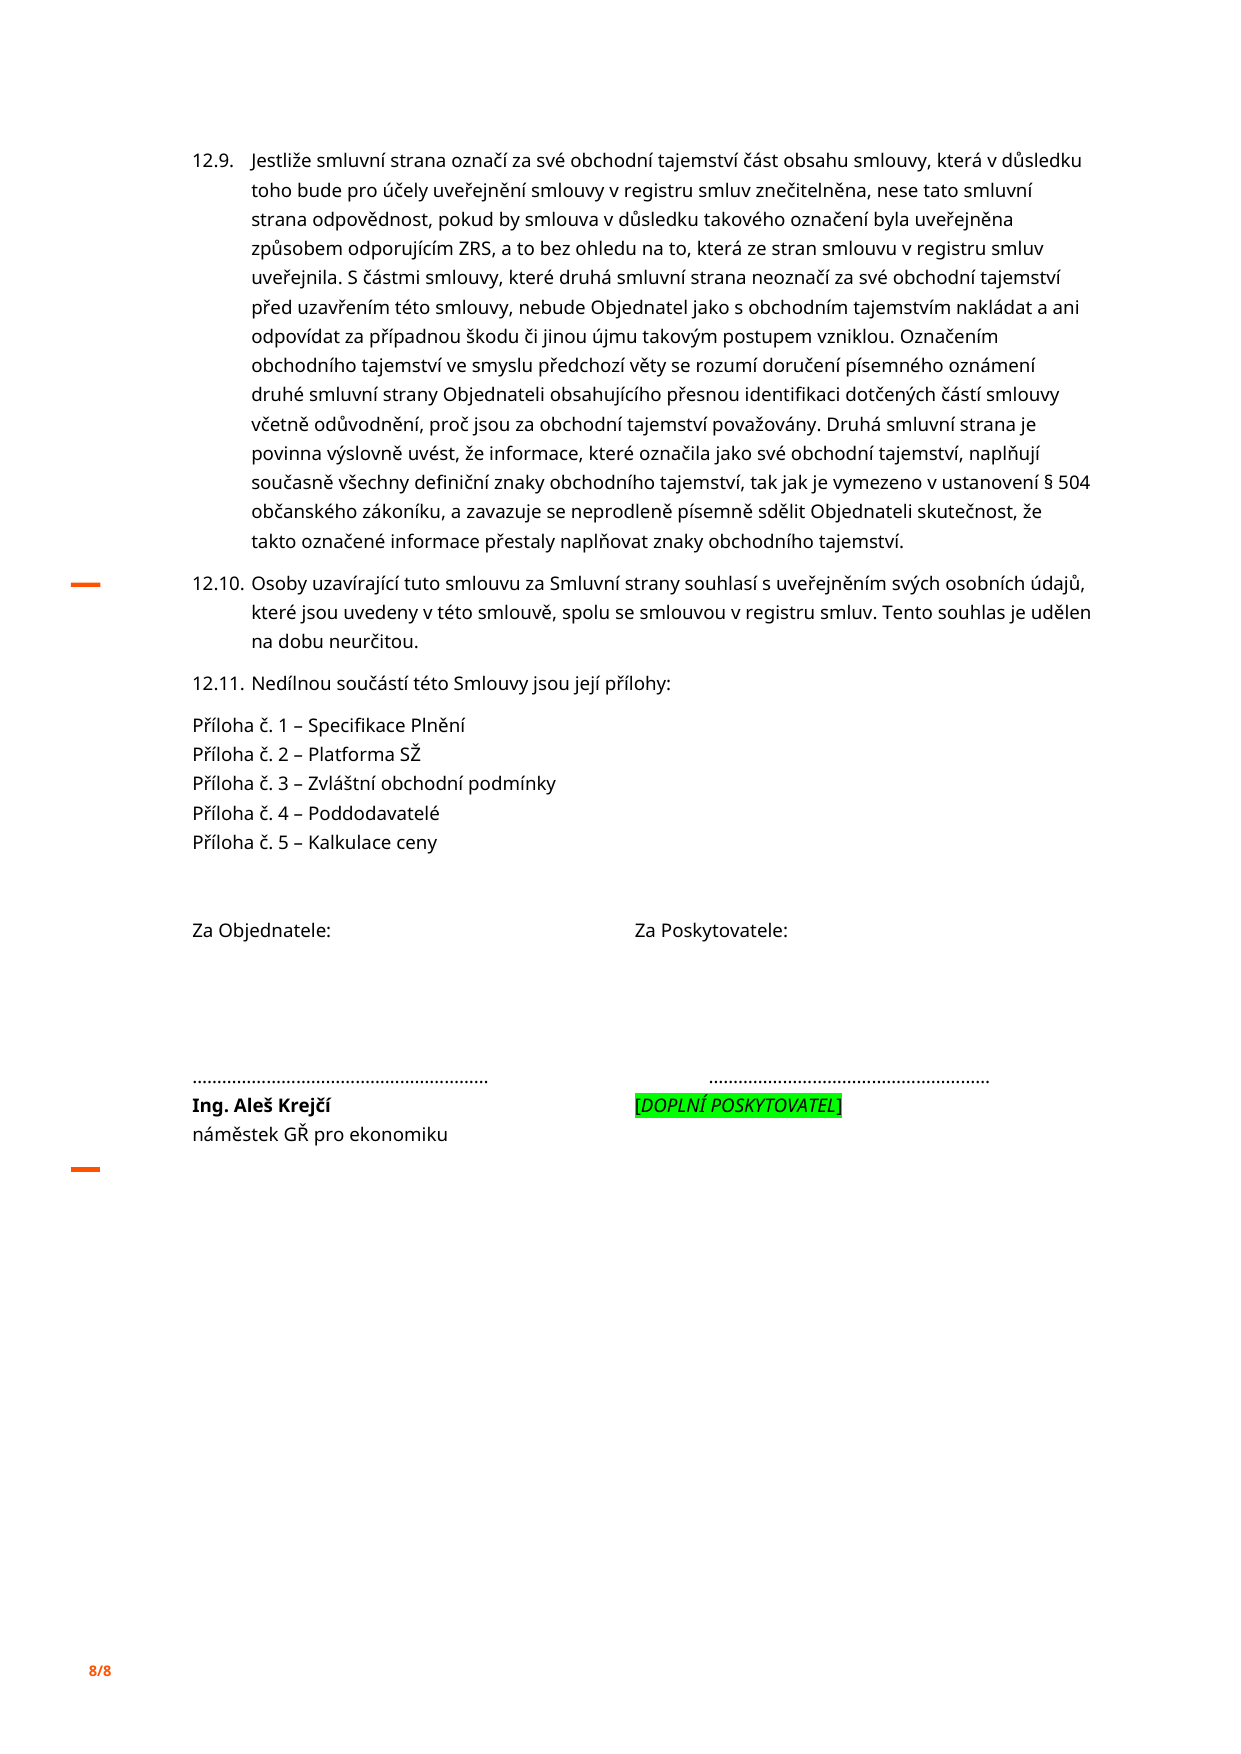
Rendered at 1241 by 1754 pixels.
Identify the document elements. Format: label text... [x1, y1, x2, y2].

text …………………………………………………… ………………………………………………… [192, 1063, 1093, 1089]
list Jestliže smluvní strana označí za své obchodní tajemství část obsahu smlouvy, která v důsledku toho bude pro účely uveřejnění smlouvy v registru smluv znečitelněna, nese tato smluvní strana odpovědnost, pokud by smlouva v důsledku takového označení byla uveřejněna způsobem odporujícím ZRS, a to bez ohledu na to, která ze stran smlouvu v registru smluv uveřejnila. S částmi smlouvy, které druhá smluvní strana neoznačí za své obchodní tajemství před uzavřením této smlouvy, nebude Objednatel jako s obchodním tajemstvím nakládat a ani odpovídat za případnou škodu či jinou újmu takovým postupem vzniklou. Označením obchodního tajemství ve smyslu předchozí věty se rozumí doručení písemného oznámení druhé smluvní strany Objednateli obsahujícího přesnou identifikaci dotčených částí smlouvy včetně odůvodnění, proč jsou za obchodní tajemství považovány. Druhá smluvní strana je povinna výslovně uvést, že informace, které označila jako své obchodní tajemství, naplňují současně všechny definiční znaky obchodního tajemství, tak jak je vymezeno v ustanovení § 504 občanského zákoníku, a zavazuje se neprodleně písemně sdělit Objednateli skutečnost, že takto označené informace přestaly naplňovat znaky obchodního tajemství. [192, 148, 1093, 554]
text Příloha č. 4 – Poddodavatelé [192, 800, 1093, 825]
list Osoby uzavírající tuto smlouvu za Smluvní strany souhlasí s uveřejněním svých osobních údajů, které jsou uvedeny v této smlouvě, spolu se smlouvou v registru smluv. Tento souhlas je udělen na dobu neurčitou. [192, 570, 1093, 654]
text Příloha č. 1 – Specifikace Plnění [192, 712, 1093, 737]
text Ing. Aleš Krejčí [DOPLNÍ POSKYTOVATEL] [192, 1092, 1093, 1118]
text Příloha č. 2 – Platforma SŽ [192, 741, 1093, 767]
text Za Objednatele: Za Poskytovatele: [192, 917, 1093, 942]
text Příloha č. 5 – Kalkulace ceny [192, 829, 1093, 854]
text náměstek GŘ pro ekonomiku [192, 1122, 1093, 1147]
text Příloha č. 3 – Zvláštní obchodní podmínky [192, 771, 1093, 796]
list Nedílnou součástí této Smlouvy jsou její přílohy: [192, 670, 1093, 696]
